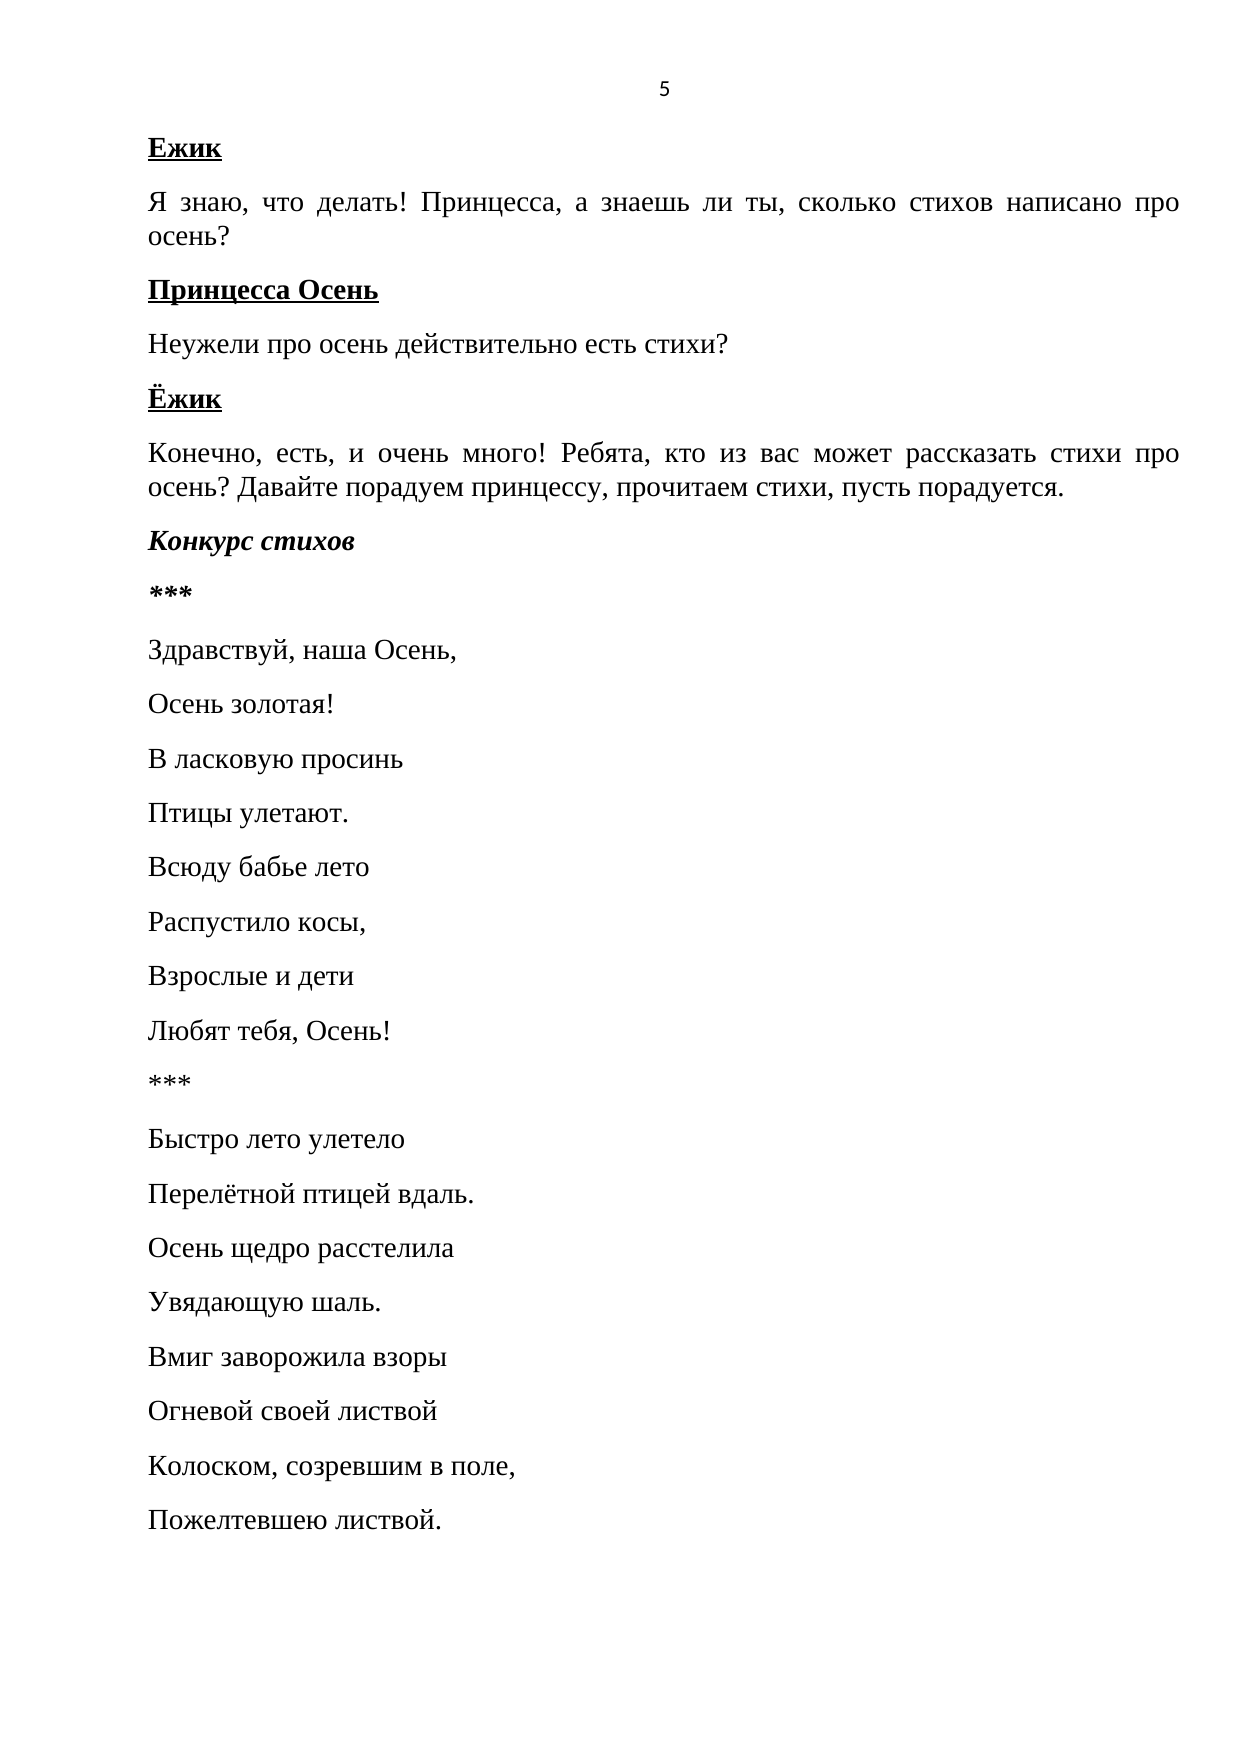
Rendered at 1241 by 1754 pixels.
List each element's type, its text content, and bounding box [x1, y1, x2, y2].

text Осень щедро расстелила [148, 1230, 1181, 1264]
text Огневой своей листвой [148, 1393, 1181, 1427]
text Неужели про осень действительно есть стихи? [148, 327, 1181, 360]
text Я знаю, что делать! Принцесса, а знаешь ли ты, сколько стихов написано про осень? [148, 184, 1181, 251]
text Колоском, созревшим в поле, [148, 1448, 1181, 1481]
text В ласковую просинь [148, 741, 1181, 774]
text *** [148, 1067, 1181, 1101]
text Пожелтевшею листвой. [148, 1502, 1181, 1536]
text Взрослые и дети [148, 958, 1181, 992]
text Конечно, есть, и очень много! Ребята, кто из вас может рассказать стихи про осень? Давайте порадуем принцессу, прочитаем стихи, пусть порадуется. [148, 435, 1181, 502]
text Здравствуй, наша Осень, [148, 632, 1181, 666]
text Ежик [148, 130, 1181, 163]
text Птицы улетают. [148, 795, 1181, 829]
text Любят тебя, Осень! [148, 1013, 1181, 1046]
text Конкурс стихов [148, 523, 1181, 557]
text Распустило косы, [148, 904, 1181, 937]
text Вмиг заворожила взоры [148, 1339, 1181, 1372]
text Увядающую шаль. [148, 1284, 1181, 1318]
text Принцесса Осень [148, 272, 1181, 306]
text Осень золотая! [148, 686, 1181, 720]
text Всюду бабье лето [148, 849, 1181, 883]
text Ёжик [148, 381, 1181, 414]
text Быстро лето улетело [148, 1121, 1181, 1155]
text *** [148, 578, 1181, 611]
text Перелётной птицей вдаль. [148, 1176, 1181, 1209]
